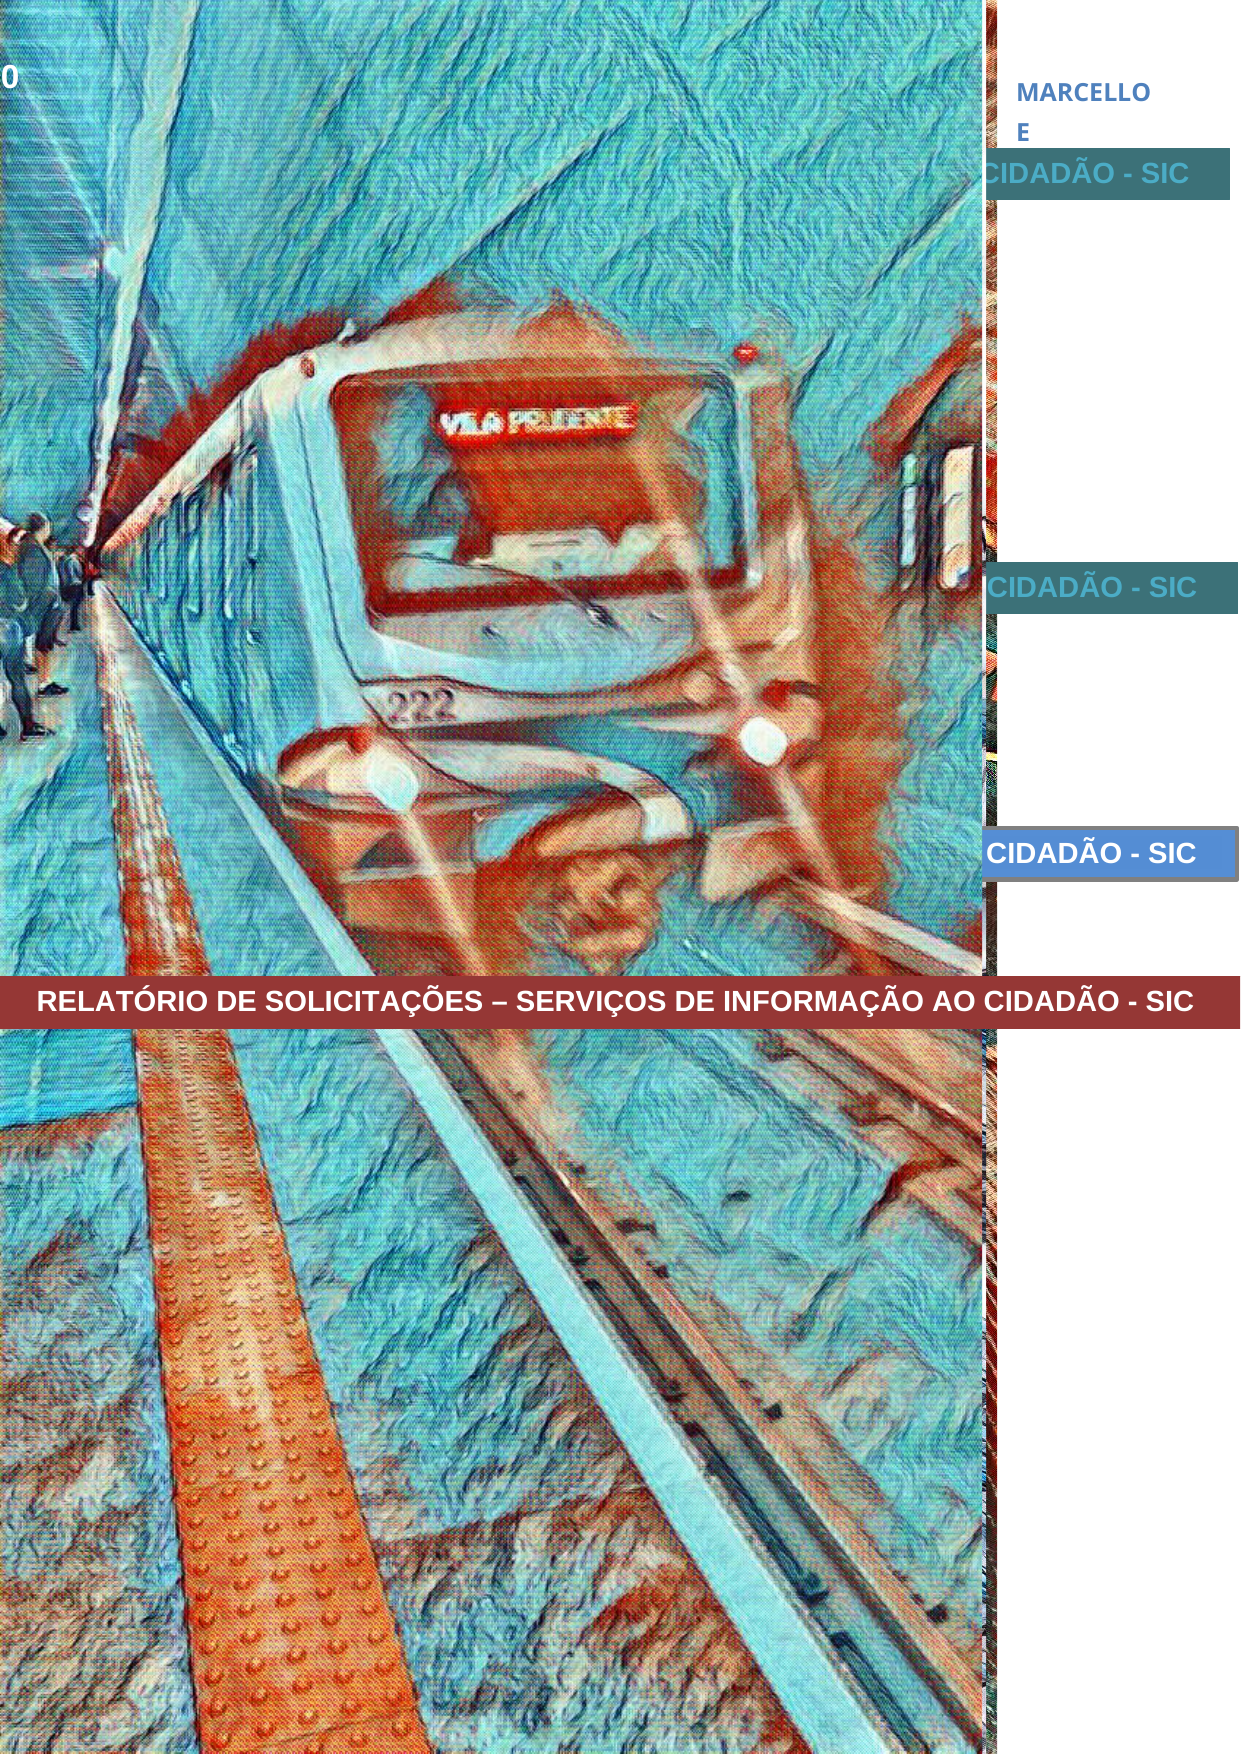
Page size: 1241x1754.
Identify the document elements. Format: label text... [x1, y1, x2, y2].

picture [0, 1029, 998, 1754]
text MARCELLO E ORLANDO, [998, 75, 1165, 148]
picture [0, 0, 998, 976]
